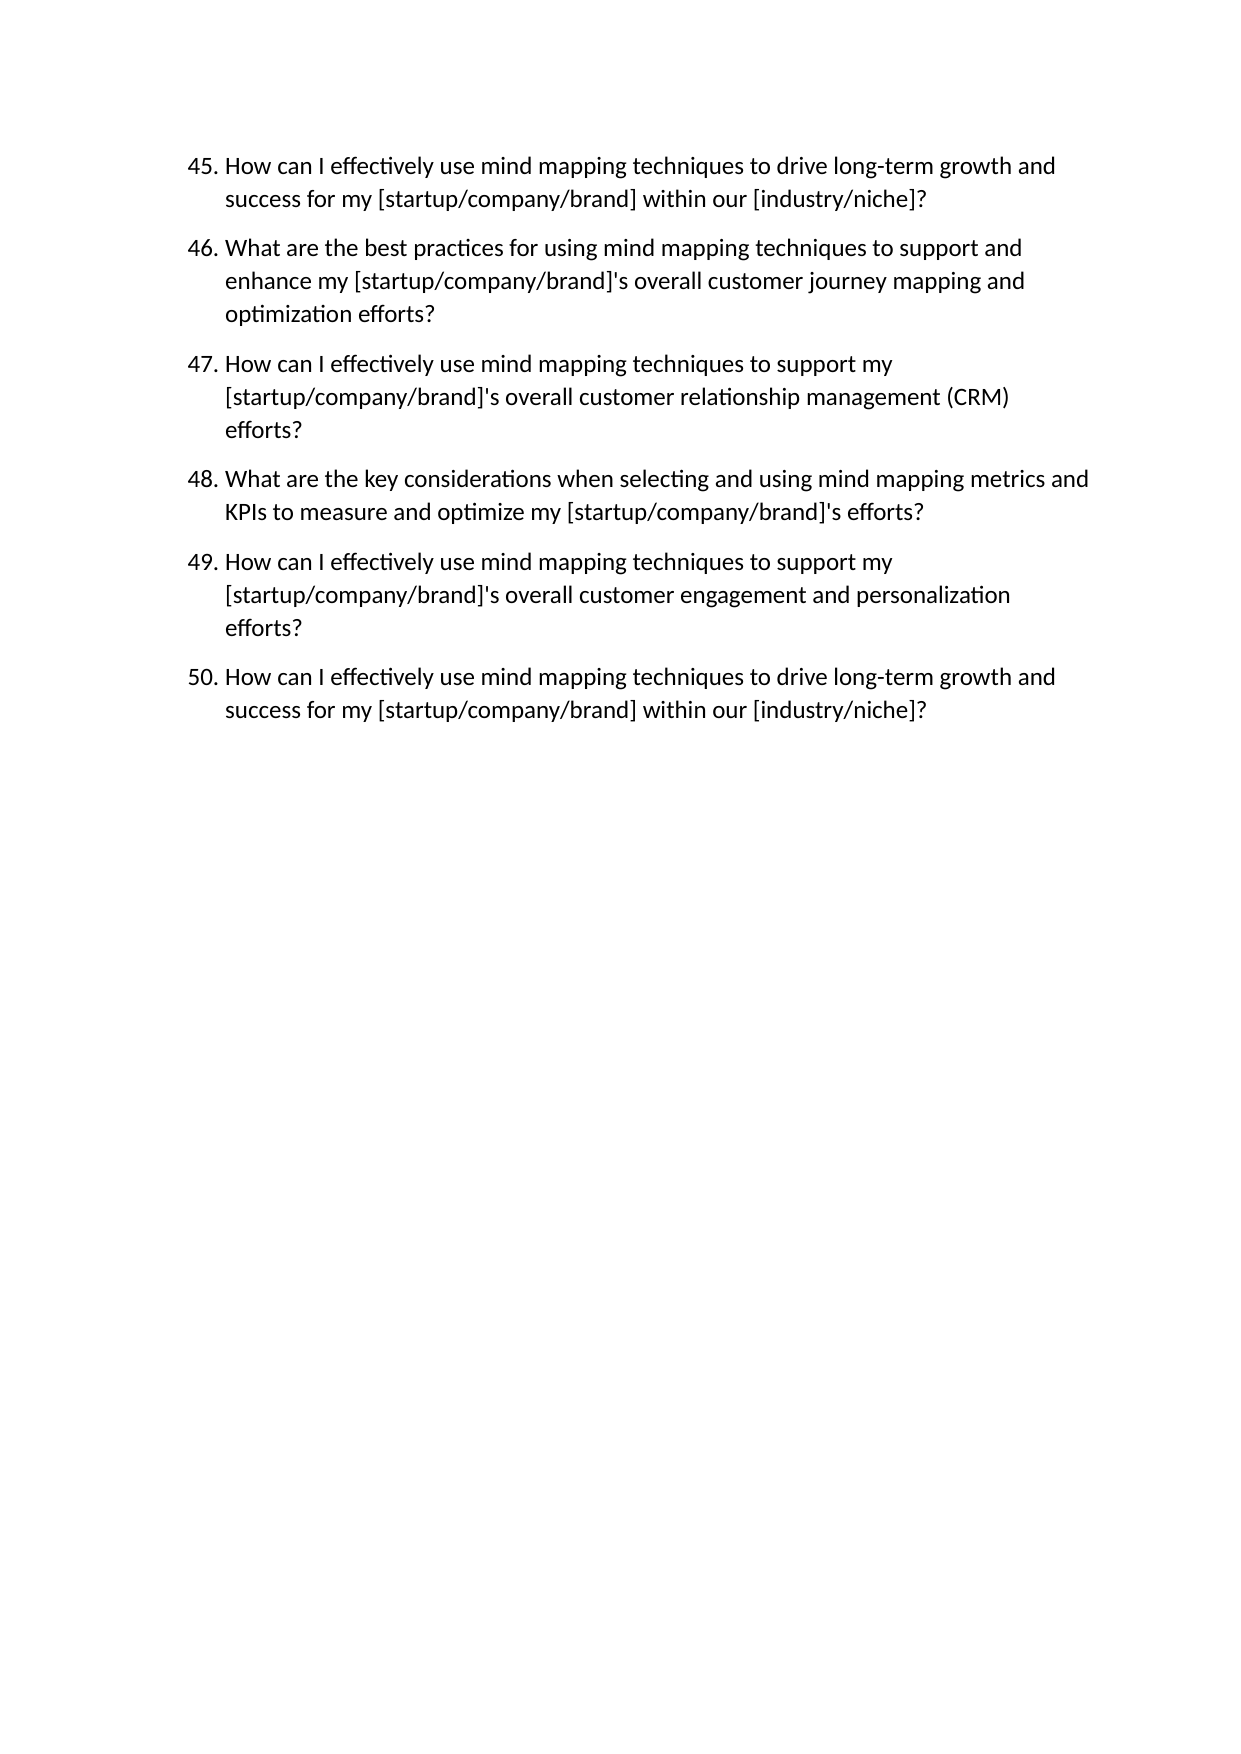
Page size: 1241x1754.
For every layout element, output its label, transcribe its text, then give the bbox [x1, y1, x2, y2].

list What are the best practices for using mind mapping techniques to support and enhance my [startup/company/brand]'s overall customer journey mapping and optimization efforts? [187, 232, 1090, 329]
list How can I effectively use mind mapping techniques to support my [startup/company/brand]'s overall customer relationship management (CRM) efforts? [187, 348, 1090, 444]
list How can I effectively use mind mapping techniques to support my [startup/company/brand]'s overall customer engagement and personalization efforts? [187, 546, 1090, 642]
list How can I effectively use mind mapping techniques to drive long-term growth and success for my [startup/company/brand] within our [industry/niche]? [187, 150, 1090, 213]
list What are the key considerations when selecting and using mind mapping metrics and KPIs to measure and optimize my [startup/company/brand]'s efforts? [187, 463, 1090, 527]
list How can I effectively use mind mapping techniques to drive long-term growth and success for my [startup/company/brand] within our [industry/niche]? [187, 661, 1090, 725]
